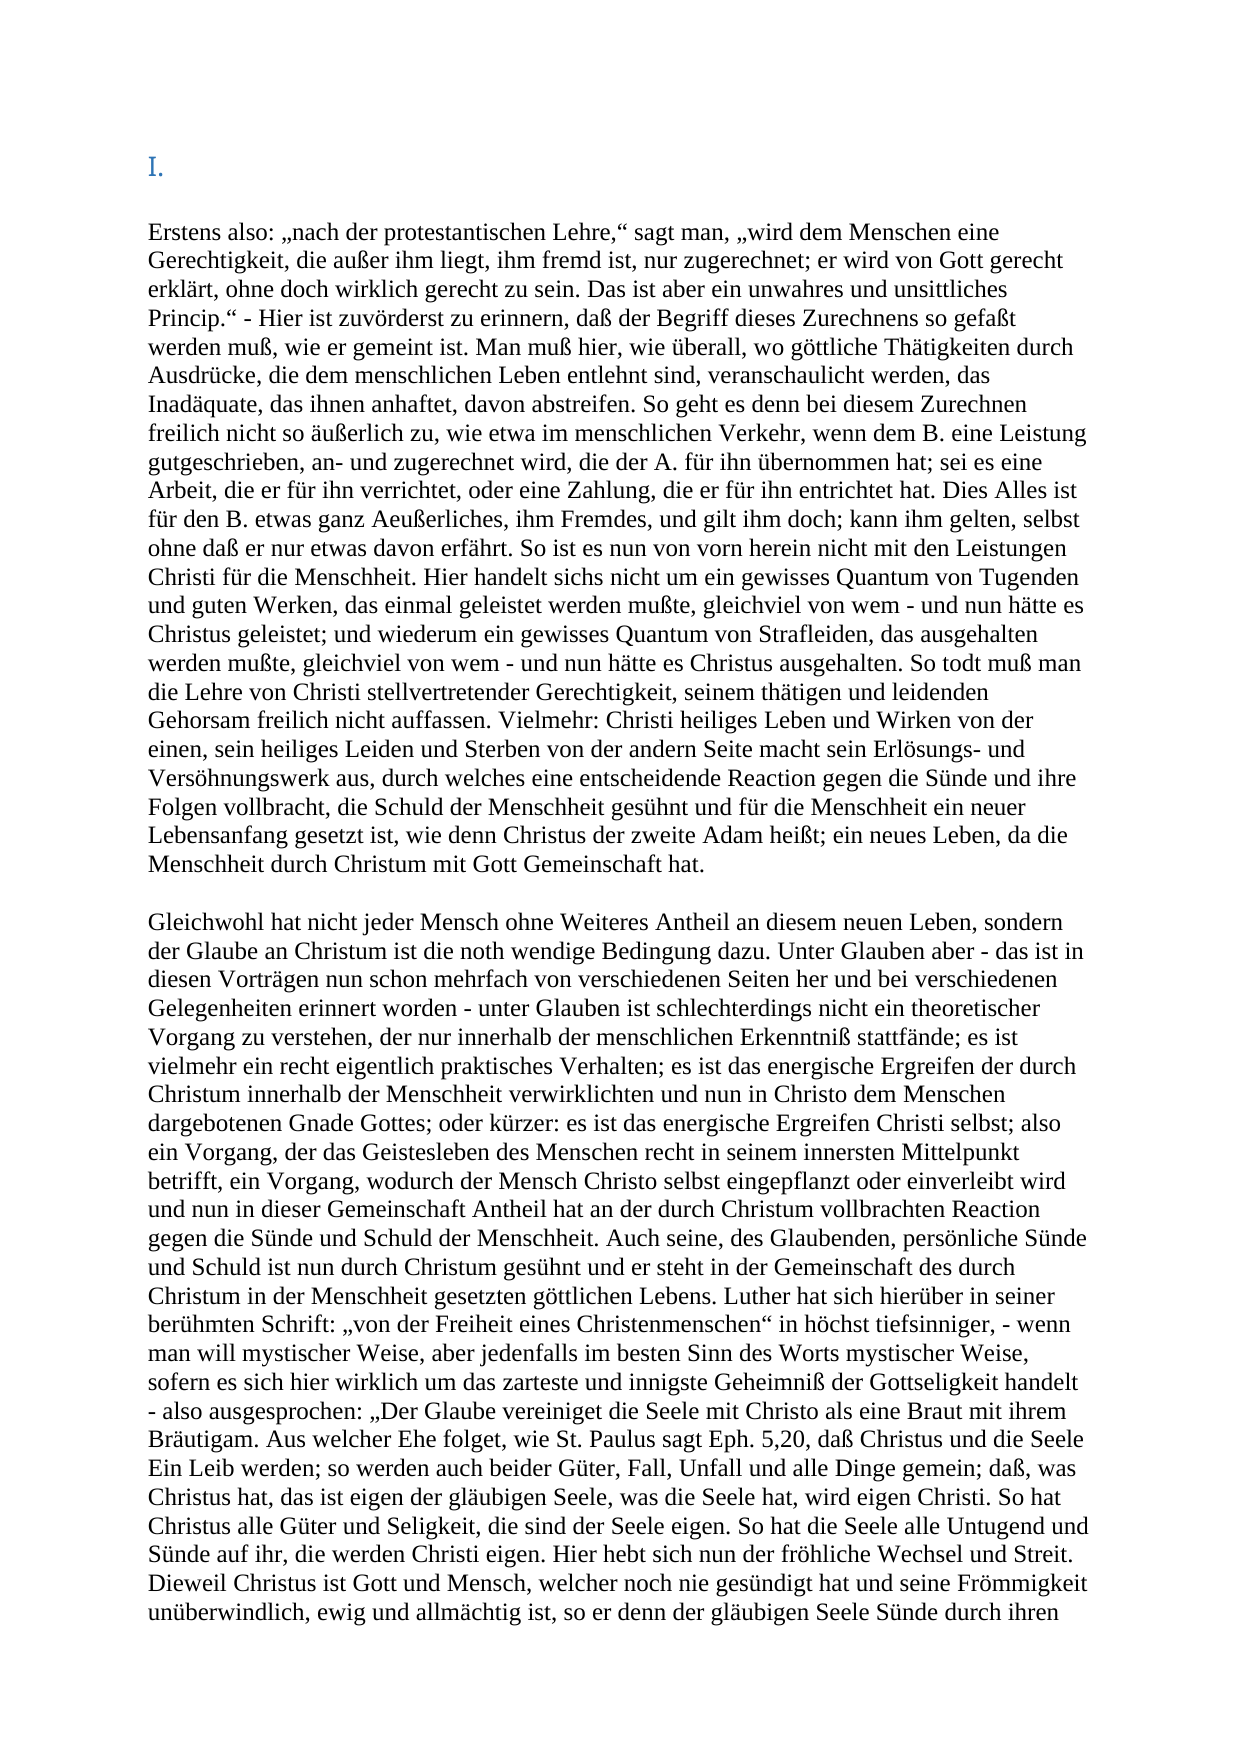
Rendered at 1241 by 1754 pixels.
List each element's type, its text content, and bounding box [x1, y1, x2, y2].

subtitle I. [148, 148, 1093, 184]
text Erstens also: „nach der protestantischen Lehre,“ sagt man, „wird dem Menschen eine Gerechtigkeit, die außer ihm liegt, ihm fremd ist, nur zugerechnet; er wird von Gott gerecht erklärt, ohne doch wirklich gerecht zu sein. Das ist aber ein unwahres und unsittliches Princip.“ - Hier ist zuvörderst zu erinnern, daß der Begriff dieses Zurechnens so gefaßt werden muß, wie er gemeint ist. Man muß hier, wie überall, wo göttliche Thätigkeiten durch Ausdrücke, die dem menschlichen Leben entlehnt sind, veranschaulicht werden, das Inadäquate, das ihnen anhaftet, davon abstreifen. So geht es denn bei diesem Zurechnen freilich nicht so äußerlich zu, wie etwa im menschlichen Verkehr, wenn dem B. eine Leistung gutgeschrieben, an- und zugerechnet wird, die der A. für ihn übernommen hat; sei es eine Arbeit, die er für ihn verrichtet, oder eine Zahlung, die er für ihn entrichtet hat. Dies Alles ist für den B. etwas ganz Aeußerliches, ihm Fremdes, und gilt ihm doch; kann ihm gelten, selbst ohne daß er nur etwas davon erfährt. So ist es nun von vorn herein nicht mit den Leistungen Christi für die Menschheit. Hier handelt sichs nicht um ein gewisses Quantum von Tugenden und guten Werken, das einmal geleistet werden mußte, gleichviel von wem - und nun hätte es Christus geleistet; und wiederum ein gewisses Quantum von Strafleiden, das ausgehalten werden mußte, gleichviel von wem - und nun hätte es Christus ausgehalten. So todt muß man die Lehre von Christi stellvertretender Gerechtigkeit, seinem thätigen und leidenden Gehorsam freilich nicht auffassen. Vielmehr: Christi heiliges Leben und Wirken von der einen, sein heiliges Leiden und Sterben von der andern Seite macht sein Erlösungs- und Versöhnungswerk aus, durch welches eine entscheidende Reaction gegen die Sünde und ihre Folgen vollbracht, die Schuld der Menschheit gesühnt und für die Menschheit ein neuer Lebensanfang gesetzt ist, wie denn Christus der zweite Adam heißt; ein neues Leben, da die Menschheit durch Christum mit Gott Gemeinschaft hat. [148, 217, 1093, 878]
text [148, 907, 1093, 1626]
